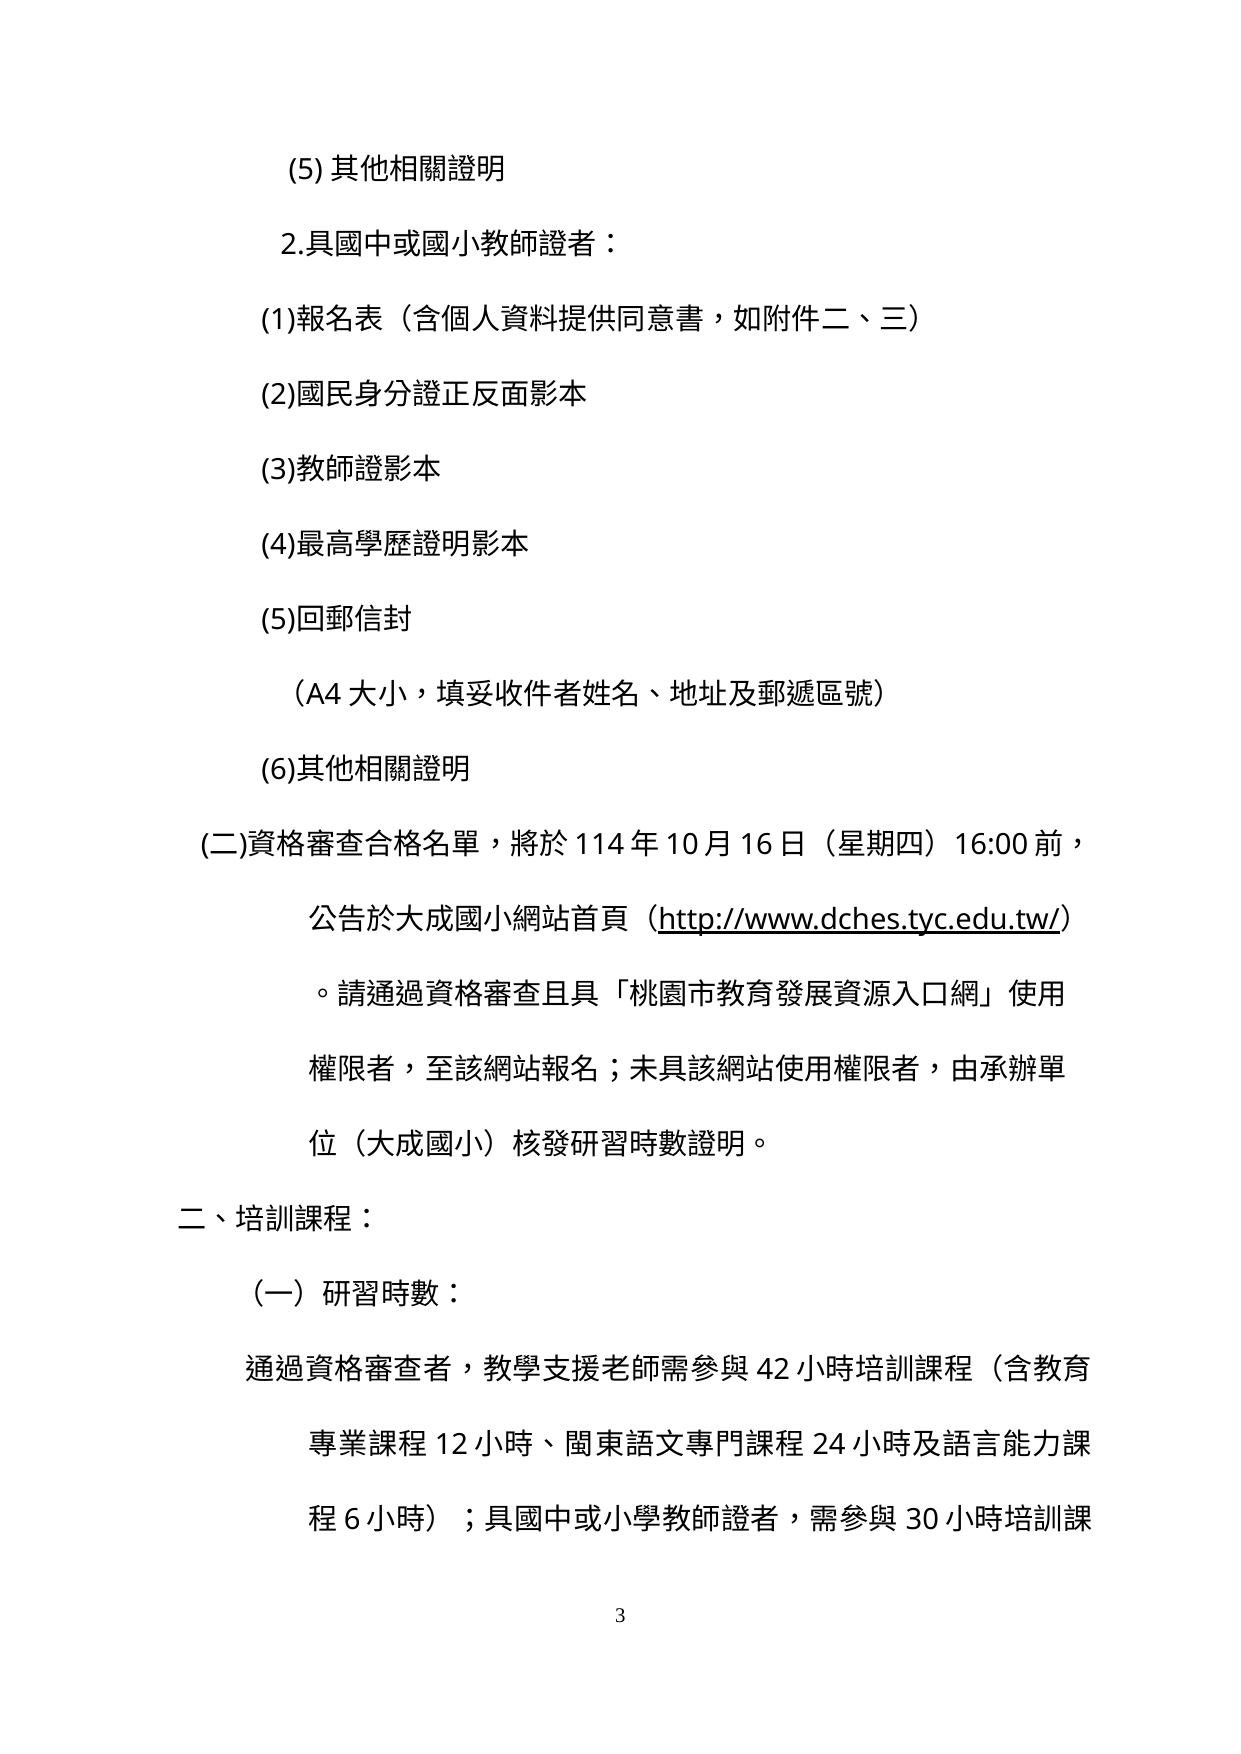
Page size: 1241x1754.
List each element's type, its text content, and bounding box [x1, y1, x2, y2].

text 2.具國中或國小教師證者： [227, 204, 1092, 279]
text (5)回郵信封 [148, 579, 1092, 654]
text (1)報名表（含個人資料提供同意書，如附件二、三） [148, 279, 1092, 354]
text （一）研習時數： [227, 1254, 1092, 1329]
list (5) 其他相關證明 [198, 129, 1092, 204]
list 培訓課程： [177, 1179, 1092, 1254]
text （A4 大小，填妥收件者姓名、地址及郵遞區號） [148, 654, 1092, 729]
text (6)其他相關證明 [148, 729, 1092, 804]
text (二)資格審查合格名單，將於114年10月16日（星期四）16:00前，公告於大成國小網站首頁（http://www.dches.tyc.edu.tw/）。請通過資格審查且具「桃園市教育發展資源入口網」使用權限者，至該網站報名；未具該網站使用權限者，由承辦單位（大成國小）核發研習時數證明。 [148, 804, 1092, 1179]
text (3)教師證影本 [148, 429, 1092, 504]
text (4)最高學歷證明影本 [148, 504, 1092, 579]
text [148, 1329, 1092, 1554]
text (2)國民身分證正反面影本 [148, 354, 1092, 429]
